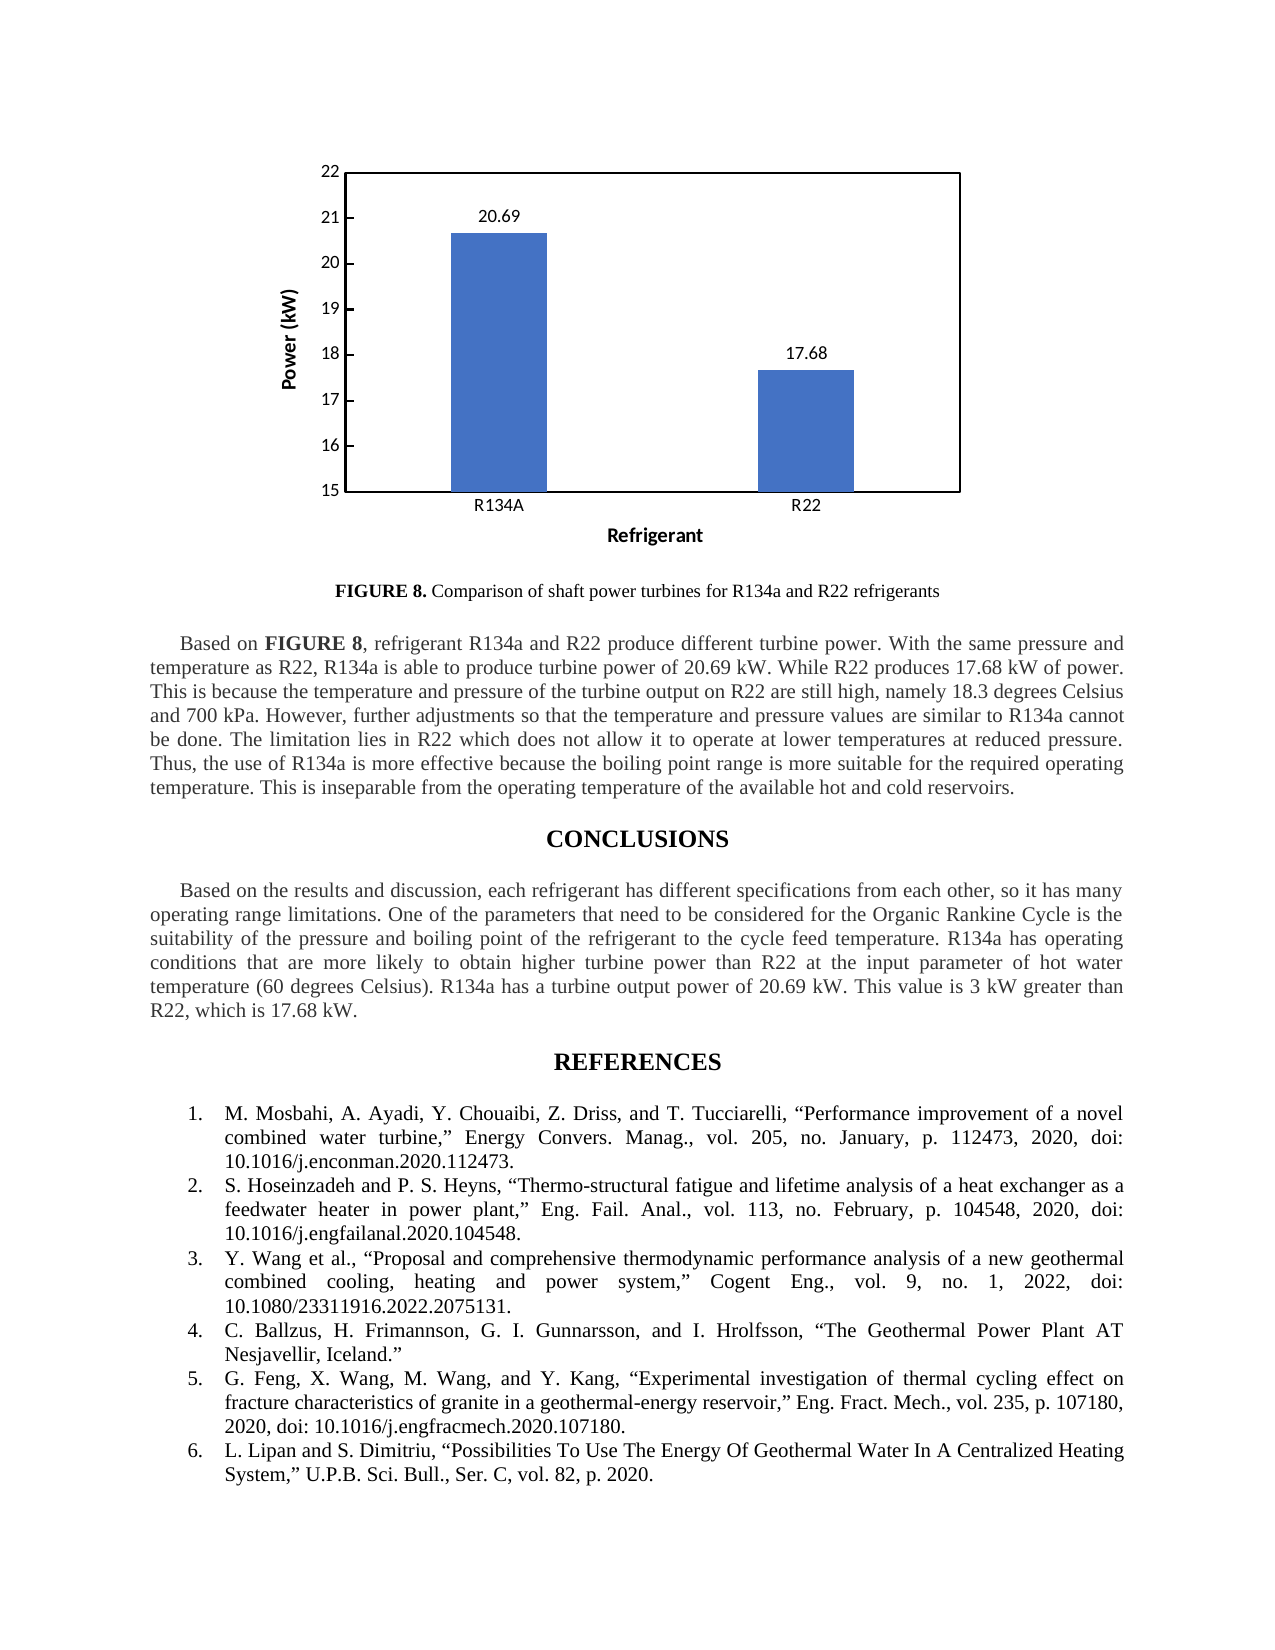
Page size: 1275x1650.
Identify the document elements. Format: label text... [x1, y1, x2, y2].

list M. Mosbahi, A. Ayadi, Y. Chouaibi, Z. Driss, and T. Tucciarelli, “Performance improvement of a novel combined water turbine,” Energy Convers. Manag., vol. 205, no. January, p. 112473, 2020, doi: 10.1016/j.enconman.2020.112473. [187, 1101, 1125, 1173]
subtitle CONCLUSIONS [150, 824, 1125, 853]
list G. Feng, X. Wang, M. Wang, and Y. Kang, “Experimental investigation of thermal cycling effect on fracture characteristics of granite in a geothermal-energy reservoir,” Eng. Fract. Mech., vol. 235, p. 107180, 2020, doi: 10.1016/j.engfracmech.2020.107180. [187, 1366, 1125, 1438]
text Based on the results and discussion, each refrigerant has different specifications from each other, so it has many operating range limitations. One of the parameters that need to be considered for the Organic Rankine Cycle is the suitability of the pressure and boiling point of the refrigerant to the cycle feed temperature. R134a has operating conditions that are more likely to obtain higher turbine power than R22 at the input parameter of hot water temperature (60 degrees Celsius). R134a has a turbine output power of 20.69 kW. This value is 3 kW greater than R22, which is 17.68 kW. [150, 878, 1125, 1022]
list Y. Wang et al., “Proposal and comprehensive thermodynamic performance analysis of a new geothermal combined cooling, heating and power system,” Cogent Eng., vol. 9, no. 1, 2022, doi: 10.1080/23311916.2022.2075131. [187, 1245, 1125, 1318]
list S. Hoseinzadeh and P. S. Heyns, “Thermo-structural fatigue and lifetime analysis of a heat exchanger as a feedwater heater in power plant,” Eng. Fail. Anal., vol. 113, no. February, p. 104548, 2020, doi: 10.1016/j.engfailanal.2020.104548. [187, 1173, 1125, 1245]
subtitle References [150, 1047, 1125, 1076]
list L. Lipan and S. Dimitriu, “Possibilities To Use The Energy Of Geothermal Water In A Centralized Heating System,” U.P.B. Sci. Bull., Ser. C, vol. 82, p. 2020. [187, 1438, 1125, 1486]
list C. Ballzus, H. Frimannson, G. I. Gunnarsson, and I. Hrolfsson, “The Geothermal Power Plant AT Nesjavellir, Iceland.” [187, 1318, 1125, 1366]
text Based on FIGURE 8, refrigerant R134a and R22 produce different turbine power. With the same pressure and temperature as R22, R134a is able to produce turbine power of 20.69 kW. While R22 produces 17.68 kW of power. This is because the temperature and pressure of the turbine output on R22 are still high, namely 18.3 degrees Celsius and 700 kPa. However, further adjustments so that the temperature and pressure values ​​are similar to R134a cannot be done. The limitation lies in R22 which does not allow it to operate at lower temperatures at reduced pressure. Thus, the use of R134a is more effective because the boiling point range is more suitable for the required operating temperature. This is inseparable from the operating temperature of the available hot and cold reservoirs. [150, 631, 1125, 799]
text FIGURE 8. Comparison of shaft power turbines for R134a and R22 refrigerants [150, 580, 1125, 602]
